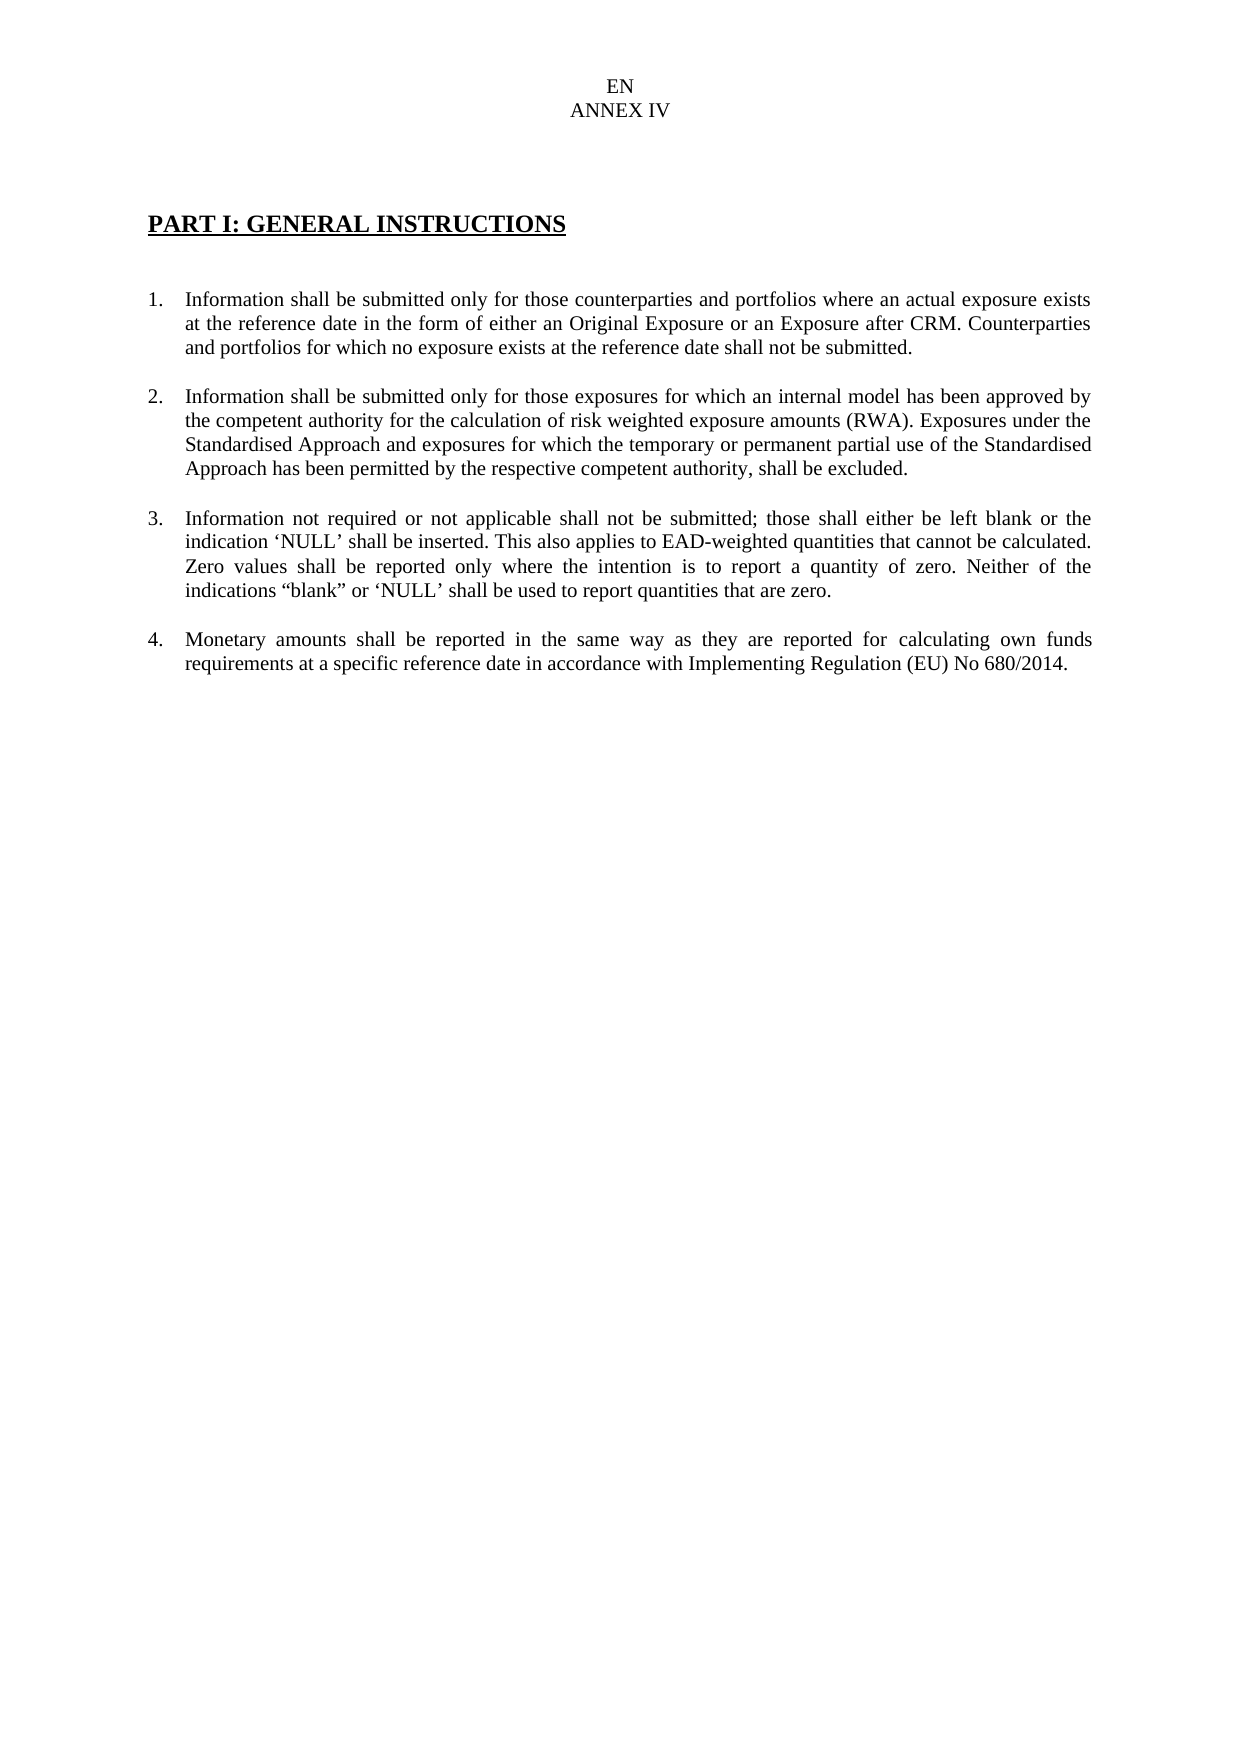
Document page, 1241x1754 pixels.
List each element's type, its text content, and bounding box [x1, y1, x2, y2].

list Information not required or not applicable shall not be submitted; those shall either be left blank or the indication ‘NULL’ shall be inserted. This also applies to EAD-weighted quantities that cannot be calculated. Zero values shall be reported only where the intention is to report a quantity of zero. Neither of the indications “blank” or ‘NULL’ shall be used to report quantities that are zero. [148, 505, 1093, 602]
list Information shall be submitted only for those counterparties and portfolios where an actual exposure exists at the reference date in the form of either an Original Exposure or an Exposure after CRM. Counterparties and portfolios for which no exposure exists at the reference date shall not be submitted. [148, 287, 1093, 359]
subtitle PART I: GENERAL INSTRUCTIONS [148, 209, 1093, 238]
list Information shall be submitted only for those exposures for which an internal model has been approved by the competent authority for the calculation of risk weighted exposure amounts (RWA). Exposures under the Standardised Approach and exposures for which the temporary or permanent partial use of the Standardised Approach has been permitted by the respective competent authority, shall be excluded. [148, 384, 1093, 480]
list Monetary amounts shall be reported in the same way as they are reported for calculating own funds requirements at a specific reference date in accordance with Implementing Regulation (EU) No 680/2014. [148, 627, 1093, 675]
